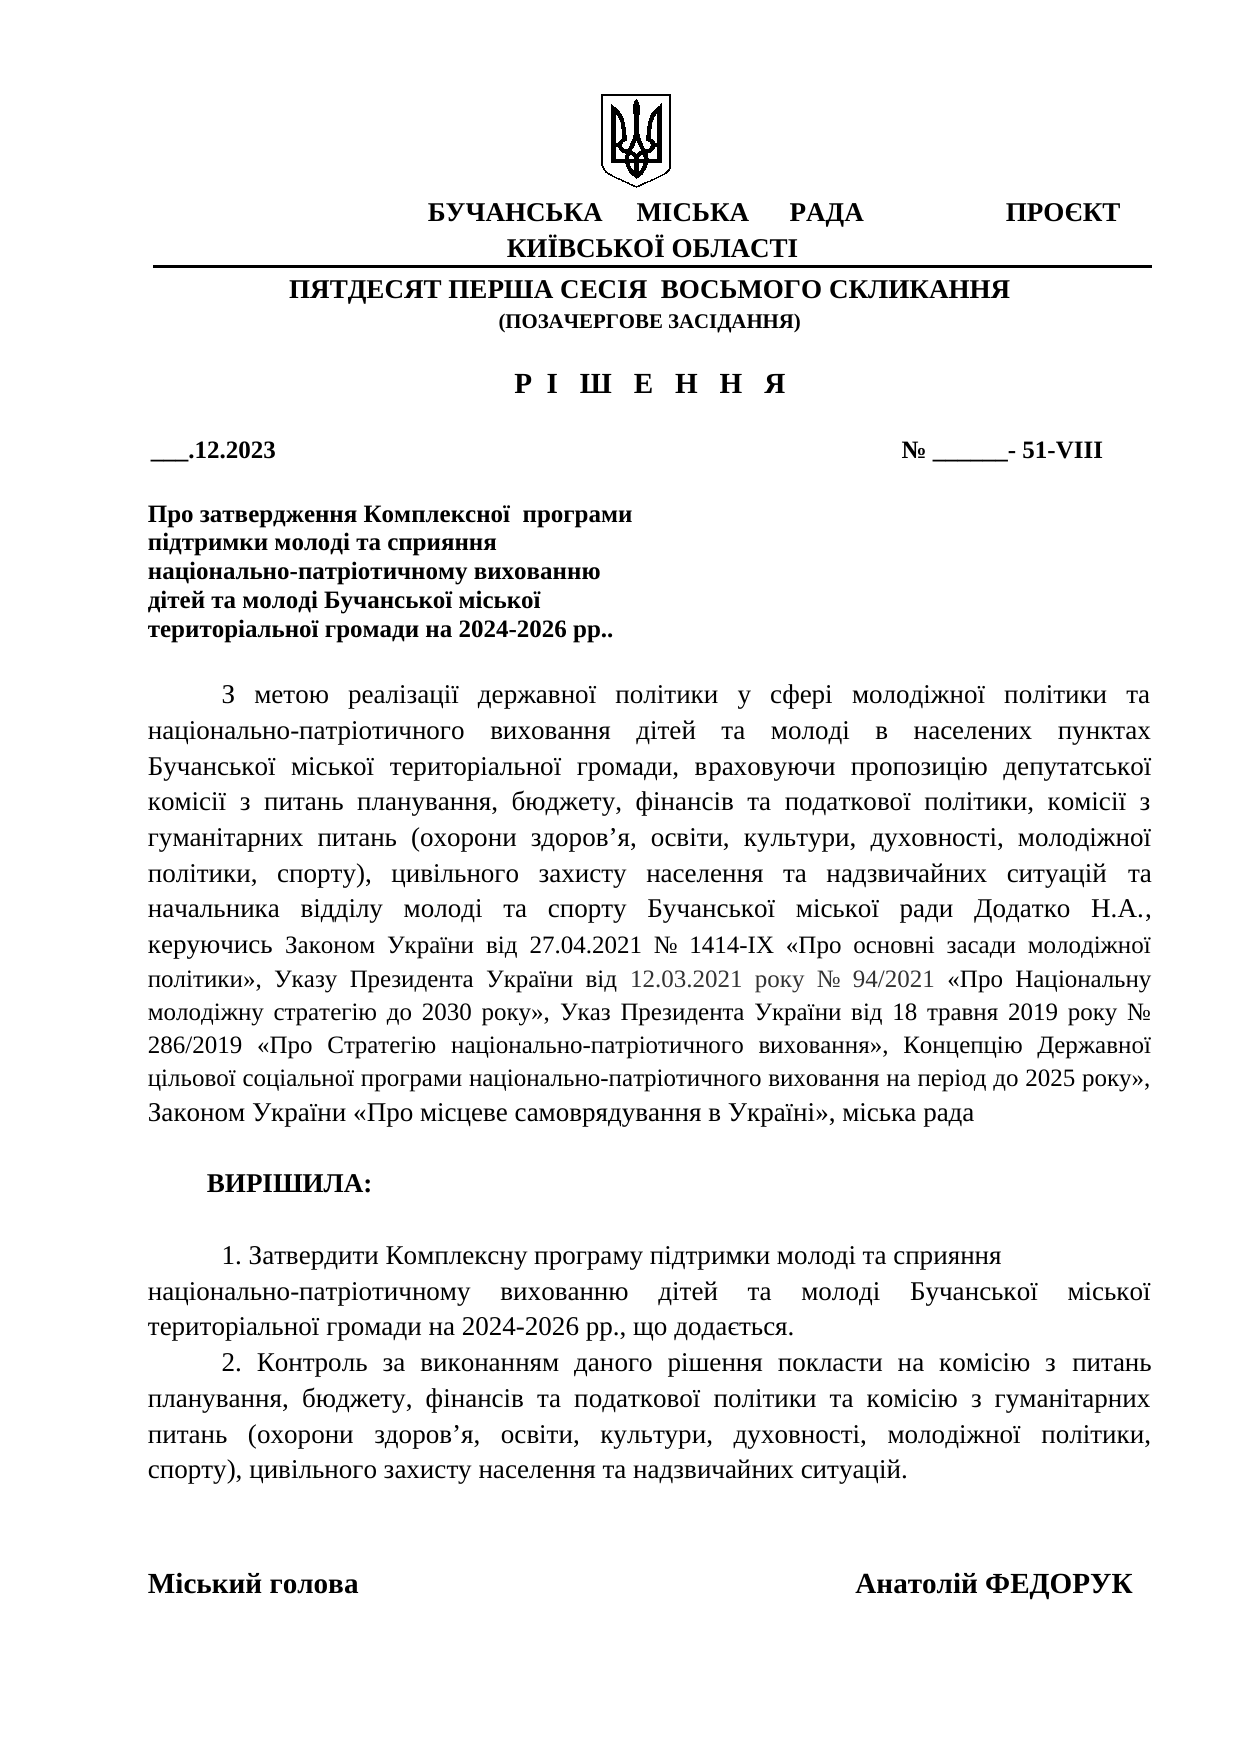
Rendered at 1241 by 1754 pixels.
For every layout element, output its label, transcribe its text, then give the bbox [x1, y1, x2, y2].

text З метою реалізації державної політики у сфері молодіжної політики та національно-патріотичного виховання дітей та молоді в населених пунктах Бучанської міської територіальної громади, враховуючи пропозицію депутатської комісії з питань планування, бюджету, фінансів та податкової політики, комісії з гуманітарних питань (охорони здоров’я, освіти, культури, духовності, молодіжної політики, спорту), цивільного захисту населення та надзвичайних ситуацій та начальника відділу молоді та спорту Бучанської міської ради Додатко Н.А., керуючись Законом України від 27.04.2021 № 1414-ІХ «Про основні засади молодіжної політики», Указу Президента України від 12.03.2021 року № 94/2021 «Про Національну молодіжну стратегію до 2030 року», Указ Президента України від 18 травня 2019 року № 286/2019 «Про Стратегію національно-патріотичного виховання», Концепцію Державної цільової соціальної програми національно-патріотичного виховання на період до 2025 року», Законом України «Про місцеве самоврядування в Україні», міська рада [148, 992, 1152, 1127]
list 1. Затвердити Комплексну програму підтримки молоді та сприяння [221, 1239, 1152, 1270]
text національно-патріотичному вихованню [148, 556, 1152, 585]
text ___.12.2023 № ______- 51-VІІІ [103, 435, 1152, 464]
text 2. Контроль за виконанням даного рішення покласти на комісію з питань планування, бюджету, фінансів та податкової політики та комісію з гуманітарних питань (охорони здоров’я, освіти, культури, духовності, молодіжної політики, спорту), цивільного захисту населення та надзвичайних ситуацій. [148, 1346, 1152, 1484]
text ПЯТДЕСЯТ ПЕРША СЕСІЯ ВОСЬМОГО СКЛИКАННЯ [148, 273, 1152, 304]
text дітей та молоді Бучанської міської [148, 585, 1152, 614]
text національно-патріотичному вихованню дітей та молоді Бучанської міської територіальної громади на 2024-2026 рр., що додається. [148, 1275, 1152, 1342]
text ВИРІШИЛА: [148, 1168, 1152, 1199]
text Про затвердження Комплексної програми [148, 499, 1152, 527]
text Р І Ш Е Н Н Я [148, 366, 1152, 400]
text територіальної громади на 2024-2026 рр.. [148, 614, 1152, 642]
text (ПОЗАЧЕРГОВЕ ЗАСІДАННЯ) [148, 309, 1152, 333]
text З метою реалізації державної політики у сфері молодіжної політики та національно-патріотичного виховання дітей та молоді в населених пунктах Бучанської міської територіальної громади, враховуючи пропозицію депутатської комісії з питань планування, бюджету, фінансів та податкової політики, комісії з гуманітарних питань (охорони здоров’я, освіти, культури, духовності, молодіжної політики, спорту), цивільного захисту населення та надзвичайних ситуацій та начальника відділу молоді та спорту Бучанської міської ради Додатко Н.А., керуючись Законом України від 27.04.2021 № 1414-ІХ «Про основні засади молодіжної політики», Указу Президента України від 12.03.2021 року № 94/2021 «Про Національну молодіжну стратегію до 2030 року», Указ Президента України від 18 травня 2019 року № 286/2019 «Про Стратегію національно-патріотичного виховання», Концепцію Державної цільової соціальної програми національно-патріотичного виховання на період до 2025 року», Законом України «Про місцеве самоврядування в Україні», міська рада [148, 678, 1152, 964]
text БУЧАНСЬКА МІСЬКА РАДА ПРОЄКТ [148, 196, 1152, 227]
text КИЇВСЬКОЇ ОБЛАСТІ [153, 232, 1152, 265]
text підтримки молоді та сприяння [148, 527, 1152, 556]
text Міський голова Анатолій ФЕДОРУК [148, 1566, 1152, 1600]
